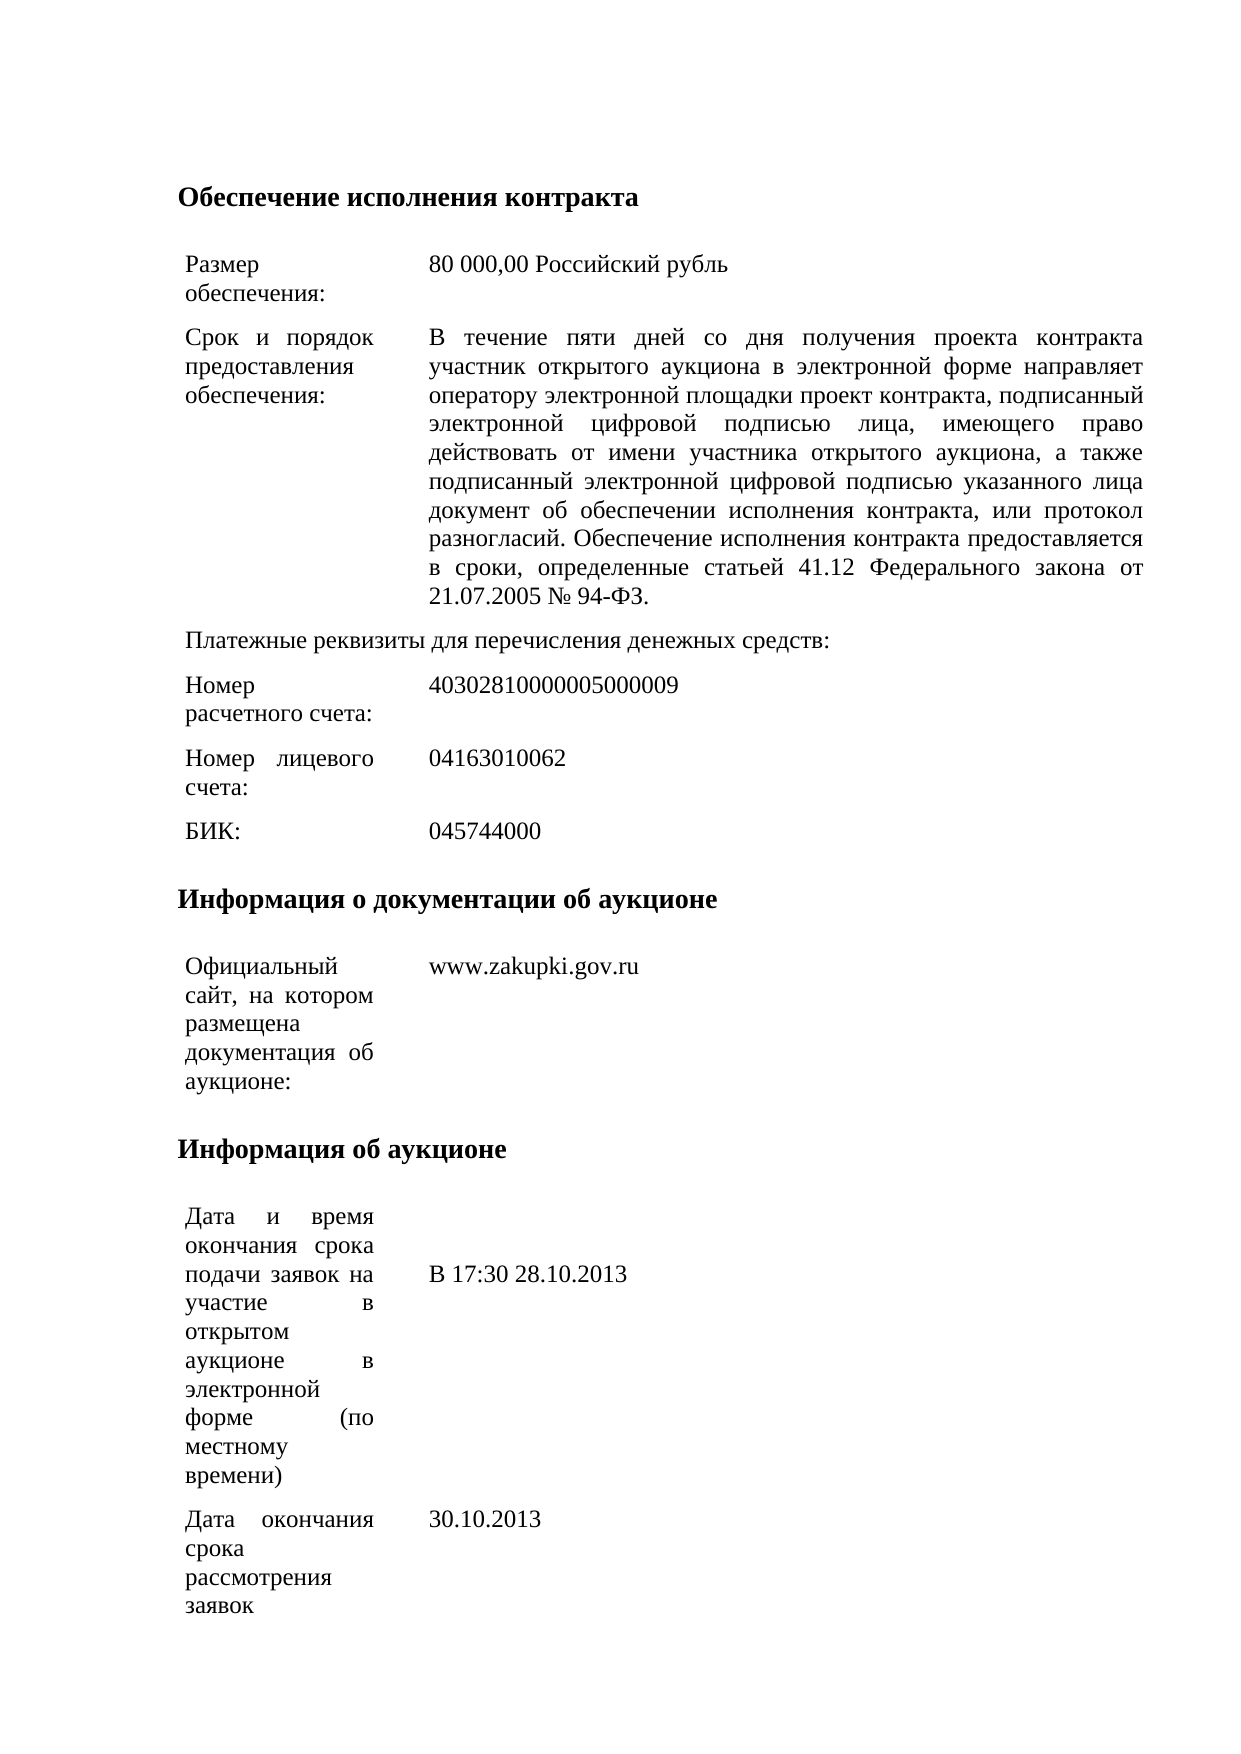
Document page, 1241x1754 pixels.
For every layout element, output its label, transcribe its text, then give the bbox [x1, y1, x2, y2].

table_header 80 000,00 Российский рубль [421, 241, 1152, 314]
text Обеспечение исполнения контракта [177, 180, 1152, 212]
text Информация об аукционе [177, 1132, 1152, 1164]
table_cell БИК: [177, 808, 421, 852]
table_header www.zakupki.gov.ru [421, 943, 1152, 1103]
table_cell 04163010062 [421, 735, 1152, 808]
table_cell 30.10.2013 [421, 1496, 1152, 1627]
table_header Размер обеспечения: [177, 241, 421, 314]
table_cell В течение пяти дней со дня получения проекта контракта участник открытого аукциона в электронной форме направляет оператору электронной площадки проект контракта, подписанный электронной цифровой подписью лица, имеющего право действовать от имени участника открытого аукциона, а также подписанный электронной цифровой подписью указанного лица документ об обеспечении исполнения контракта, или протокол разногласий. Обеспечение исполнения контракта предоставляется в сроки, определенные статьей 41.12 Федерального закона от 21.07.2005 № 94-ФЗ. [421, 314, 1152, 617]
table_header В 17:30 28.10.2013 [421, 1193, 1152, 1496]
table_cell Номер расчетного счета: [177, 662, 421, 735]
table_header Дата и время окончания срока подачи заявок на участие в открытом аукционе в электронной форме (по местному времени) [177, 1193, 421, 1496]
text Информация о документации об аукционе [177, 882, 1152, 914]
table_cell Платежные реквизиты для перечисления денежных средств: [177, 618, 1152, 662]
table_cell 40302810000005000009 [421, 662, 1152, 735]
table_cell 045744000 [421, 808, 1152, 852]
table_cell Срок и порядок предоставления обеспечения: [177, 314, 421, 617]
table_header Официальный сайт, на котором размещена документация об аукционе: [177, 943, 421, 1103]
table_cell Дата окончания срока рассмотрения заявок [177, 1496, 421, 1627]
table_cell Номер лицевого счета: [177, 735, 421, 808]
